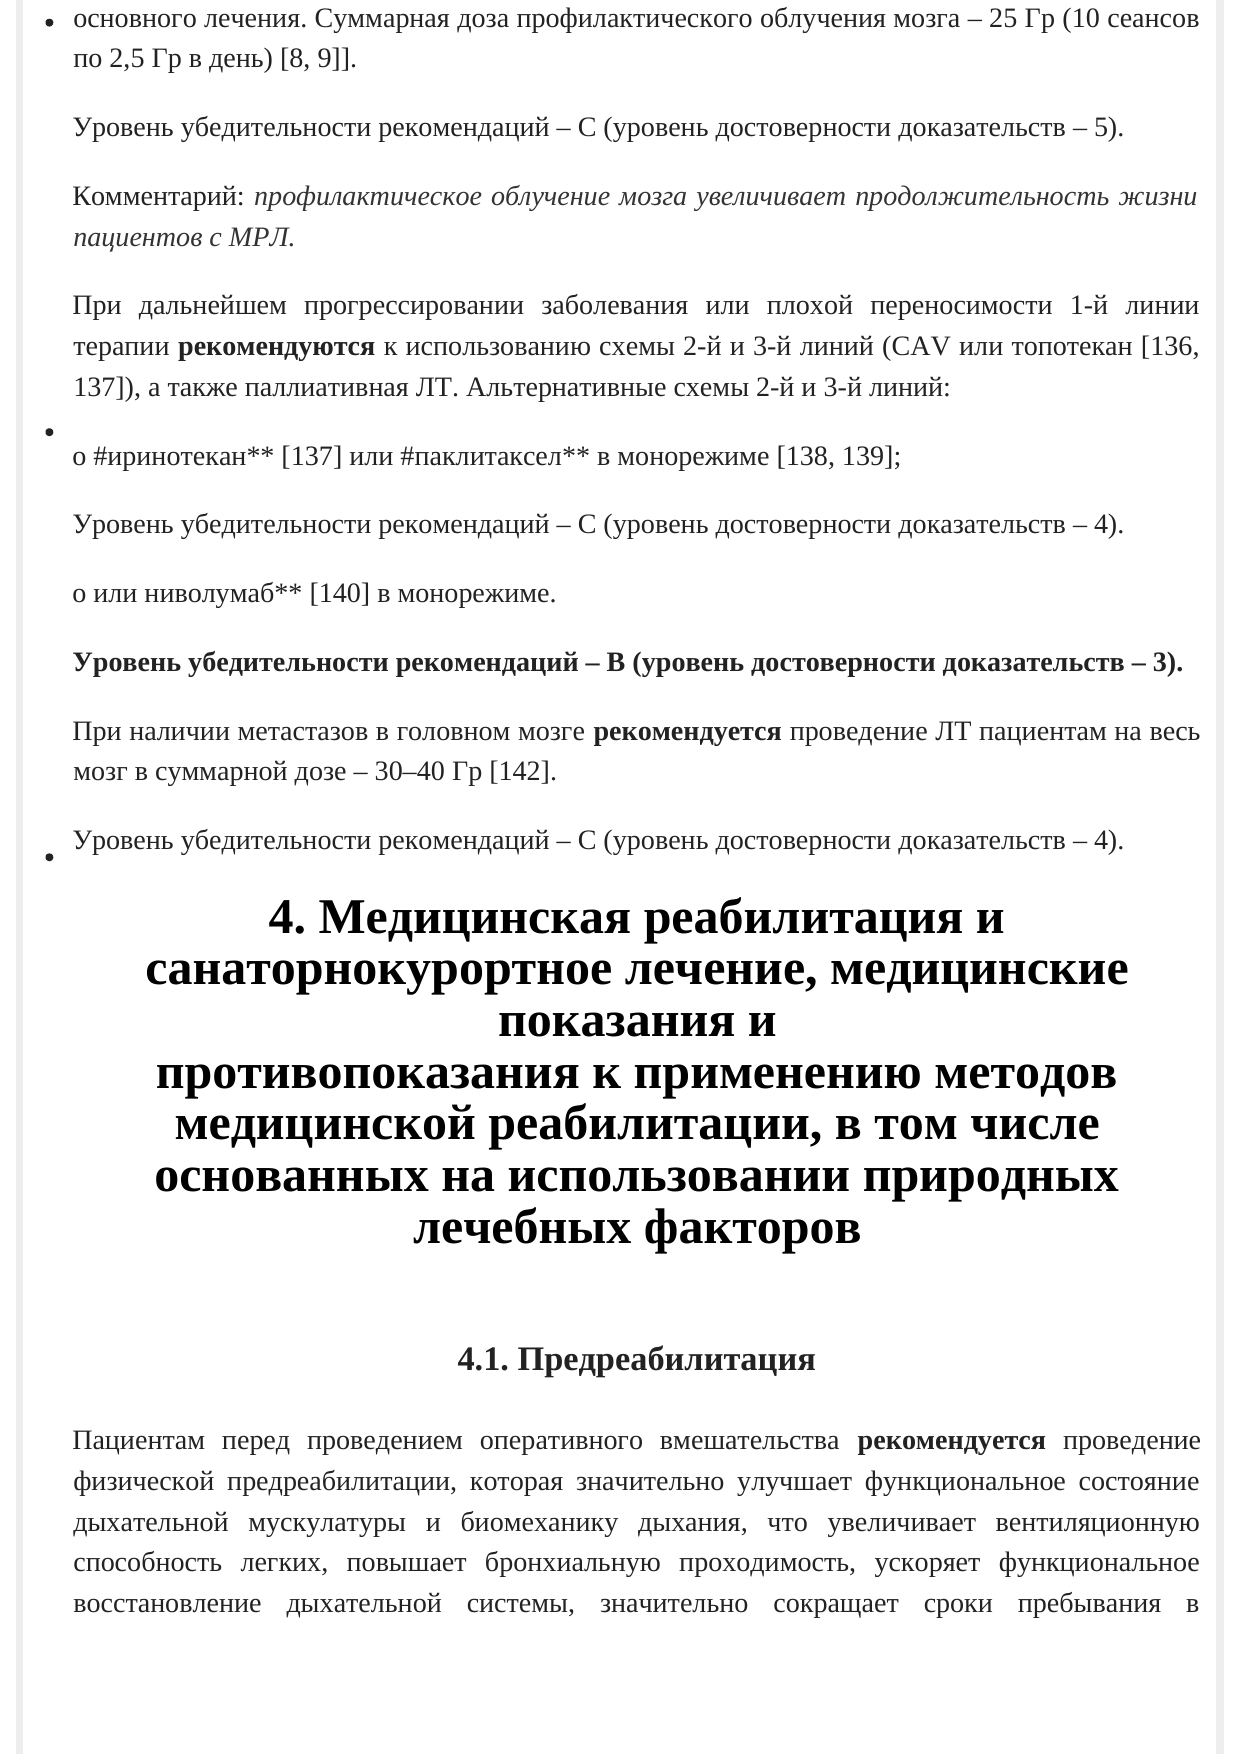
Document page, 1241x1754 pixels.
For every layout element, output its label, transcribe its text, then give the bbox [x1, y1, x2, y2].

text 4. Медицинская реабилитация и санаторнокурортное лечение, медицинские показания и [39, 892, 1201, 1047]
subtitle 4.1. Предреабилитация [39, 1338, 1201, 1377]
text основанных на использовании природных лечебных факторов [39, 1151, 1201, 1254]
text противопоказания к применению методов медицинской реабилитации, в том числе [39, 1047, 1201, 1151]
text Уровень убедительности рекомендаций – С (уровень достоверности доказательств – 4). [39, 508, 1201, 540]
list или ниволумаб** [140] в монорежиме. [39, 576, 1201, 609]
text Уровень убедительности рекомендаций – В (уровень достоверности доказательств – 3). [37, 645, 1201, 678]
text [39, 1423, 1201, 1618]
text Уровень убедительности рекомендаций – С (уровень достоверности доказательств – 4). [39, 823, 1201, 856]
text Уровень убедительности рекомендаций – С (уровень достоверности доказательств – 5). [39, 110, 1201, 143]
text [39, 1, 1201, 74]
text Комментарий: профилактическое облучение мозга увеличивает продолжительность жизни пациентов с МРЛ. [37, 179, 1201, 252]
text При дальнейшем прогрессировании заболевания или плохой переносимости 1-й линии терапии рекомендуются к использованию схемы 2-й и 3-й линий (CAV или топотекан [136, 137]), а также паллиативная ЛТ. Альтернативные схемы 2-й и 3-й линий: [39, 288, 1201, 402]
list #иринотекан** [137] или #паклитаксел** в монорежиме [138, 139]; [39, 439, 1201, 471]
text При наличии метастазов в головном мозге рекомендуется проведение ЛТ пациентам на весь мозг в суммарной дозе – 30–40 Гр [142]. [39, 713, 1201, 787]
